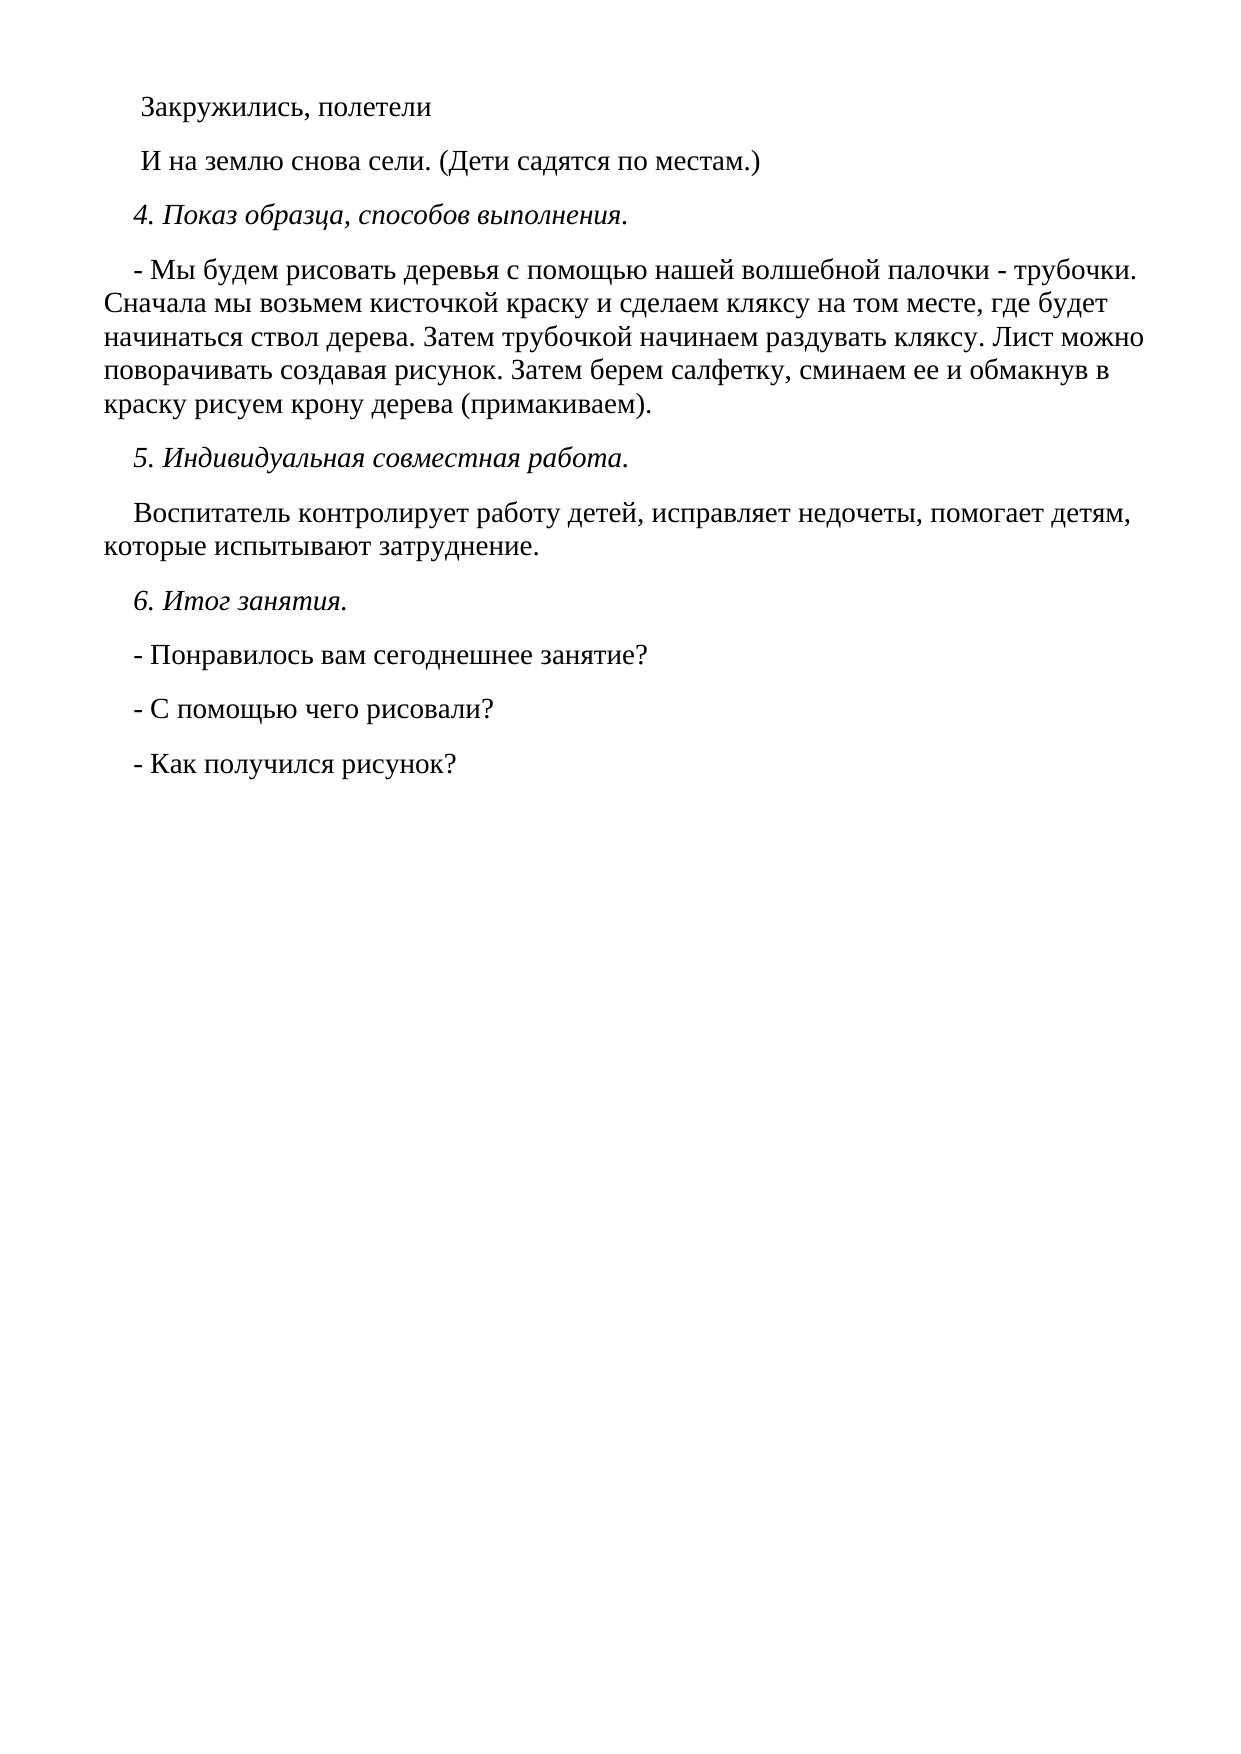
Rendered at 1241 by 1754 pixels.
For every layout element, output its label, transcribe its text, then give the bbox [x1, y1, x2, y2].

text - Как получился рисунок? [103, 746, 1152, 779]
text Воспитатель контролирует работу детей, исправляет недочеты, помогает детям, которые испытывают затруднение. [103, 495, 1152, 562]
text 6. Итог занятия. [103, 583, 1152, 616]
text - С помощью чего рисовали? [103, 691, 1152, 725]
text 5. Индивидуальная совместная работа. [103, 440, 1152, 474]
text Закружились, полетели [103, 89, 1152, 122]
text - Мы будем рисовать деревья с помощью нашей волшебной палочки - трубочки. Сначала мы возьмем кисточкой краску и сделаем кляксу на том месте, где будет начинаться ствол дерева. Затем трубочкой начинаем раздувать кляксу. Лист можно поворачивать создавая рисунок. Затем берем салфетку, сминаем ее и обмакнув в краску рисуем крону дерева (примакиваем). [103, 252, 1152, 419]
text - Понравилось вам сегоднешнее занятие? [103, 637, 1152, 671]
text 4. Показ образца, способов выполнения. [103, 197, 1152, 231]
text И на землю снова сели. (Дети садятся по местам.) [103, 143, 1152, 177]
